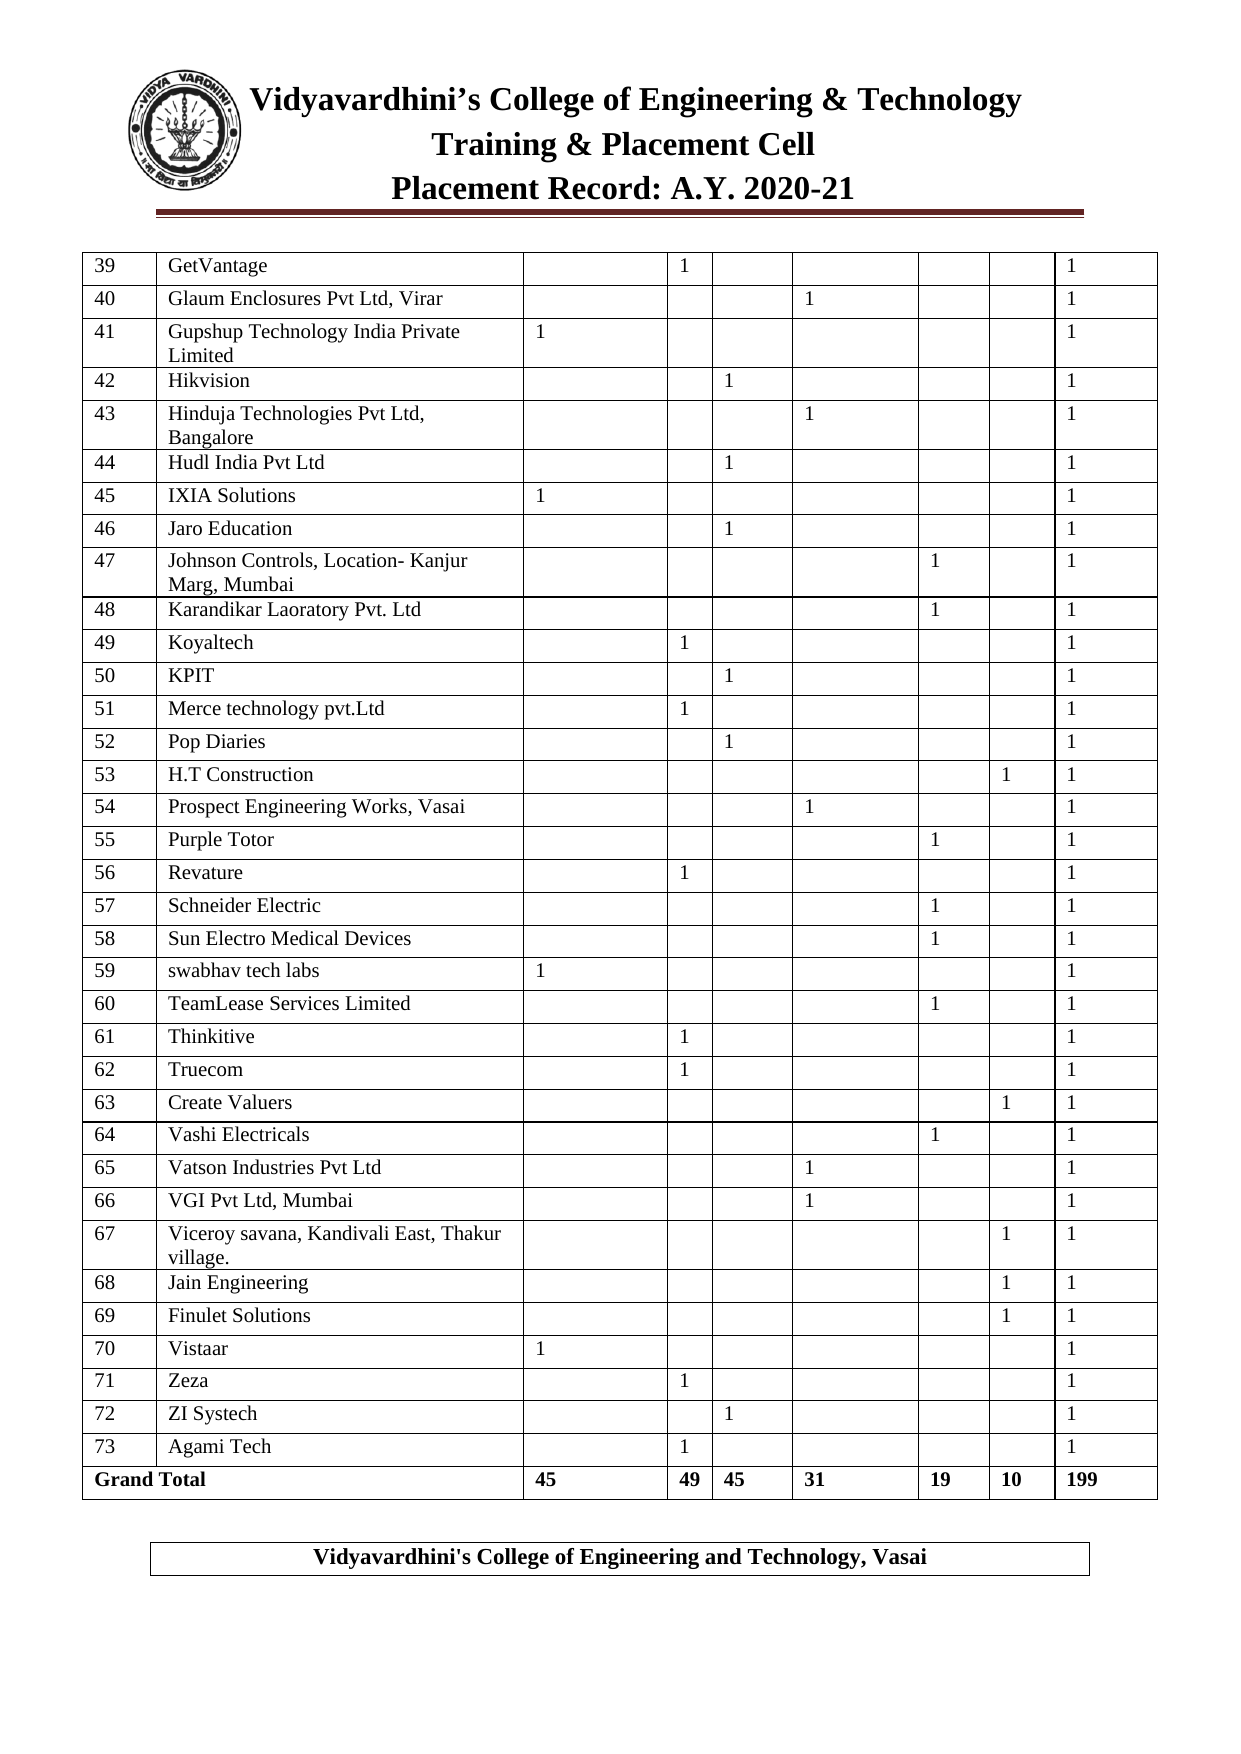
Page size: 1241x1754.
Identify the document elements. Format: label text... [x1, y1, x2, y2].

table_cell 10 [990, 1467, 1054, 1499]
table_cell 1 [524, 958, 667, 990]
table_cell 53 [83, 761, 156, 793]
table_cell [713, 696, 792, 728]
table_cell 1 [1056, 1090, 1157, 1121]
table_cell [668, 1090, 712, 1121]
table_cell 1 [1056, 1401, 1157, 1433]
table_cell 1 [1056, 729, 1157, 760]
table_cell [990, 893, 1054, 924]
table_cell IXIA Solutions [157, 483, 523, 514]
table_cell [713, 761, 792, 793]
table_cell Koyaltech [157, 630, 523, 662]
table_cell [793, 450, 918, 482]
table_cell [990, 630, 1054, 662]
table_cell [668, 663, 712, 695]
table_cell [524, 1369, 667, 1400]
table_cell Vistaar [157, 1336, 523, 1367]
table_cell 1 [713, 515, 792, 547]
table_cell 1 [919, 893, 989, 924]
table_cell 1 [1056, 450, 1157, 482]
table_cell [668, 729, 712, 760]
table_cell Revature [157, 860, 523, 892]
table_cell [713, 548, 792, 596]
table_cell [990, 991, 1054, 1023]
table_cell [524, 860, 667, 892]
table_cell Jain Engineering [157, 1270, 523, 1302]
table_cell [990, 253, 1054, 285]
table_cell [668, 794, 712, 826]
table_cell [524, 794, 667, 826]
table_cell Pop Diaries [157, 729, 523, 760]
table_cell 1 [1056, 1123, 1157, 1154]
table_cell 1 [1056, 368, 1157, 399]
table_cell [793, 1123, 918, 1154]
table_cell [713, 893, 792, 924]
table_cell 72 [83, 1401, 156, 1433]
table_cell 1 [793, 401, 918, 449]
table_cell 66 [83, 1188, 156, 1220]
table_cell 42 [83, 368, 156, 399]
table_cell [668, 450, 712, 482]
table_cell [668, 401, 712, 449]
table_cell 1 [793, 1188, 918, 1220]
table_cell [668, 761, 712, 793]
table_cell [990, 663, 1054, 695]
table_cell 57 [83, 893, 156, 924]
table_cell [524, 1434, 667, 1466]
table_cell 55 [83, 827, 156, 859]
table_cell Jaro Education [157, 515, 523, 547]
table_cell [524, 286, 667, 318]
table_cell [793, 1221, 918, 1269]
table_cell 1 [713, 450, 792, 482]
table_cell 1 [668, 860, 712, 892]
table_cell 1 [1056, 1057, 1157, 1088]
table_cell [990, 729, 1054, 760]
table_cell [990, 1336, 1054, 1367]
table_cell 199 [1056, 1467, 1157, 1499]
table_cell [524, 515, 667, 547]
table_cell [668, 1336, 712, 1367]
table_cell [713, 1336, 792, 1367]
table_cell [793, 1024, 918, 1056]
table_cell 48 [83, 598, 156, 629]
table_cell [524, 761, 667, 793]
table_cell 1 [713, 663, 792, 695]
table_cell 1 [668, 696, 712, 728]
table_cell [990, 368, 1054, 399]
table_cell 40 [83, 286, 156, 318]
table_cell 45 [524, 1467, 667, 1499]
table_cell 49 [83, 630, 156, 662]
table_cell 1 [1056, 860, 1157, 892]
table_cell [713, 319, 792, 367]
table_cell 71 [83, 1369, 156, 1400]
table_cell 1 [793, 794, 918, 826]
table_cell [713, 1434, 792, 1466]
table_cell 70 [83, 1336, 156, 1367]
table_cell 1 [1056, 991, 1157, 1023]
table_cell 46 [83, 515, 156, 547]
table_cell [793, 1057, 918, 1088]
table_cell [919, 1090, 989, 1121]
table_cell 1 [919, 598, 989, 629]
table_cell 19 [919, 1467, 989, 1499]
table_cell Vatson Industries Pvt Ltd [157, 1155, 523, 1187]
table_cell 59 [83, 958, 156, 990]
table_cell [668, 1401, 712, 1433]
table_cell 56 [83, 860, 156, 892]
table_cell 1 [1056, 1024, 1157, 1056]
table_cell 64 [83, 1123, 156, 1154]
table_cell 60 [83, 991, 156, 1023]
table_cell [524, 1270, 667, 1302]
table_cell 51 [83, 696, 156, 728]
table_cell 69 [83, 1303, 156, 1334]
table_cell [793, 483, 918, 514]
table_cell 1 [1056, 663, 1157, 695]
table_cell [668, 286, 712, 318]
table_cell [919, 1188, 989, 1220]
table_cell 49 [668, 1467, 712, 1499]
table_cell [990, 598, 1054, 629]
table_cell 1 [1056, 958, 1157, 990]
table_cell 1 [524, 1336, 667, 1367]
table_cell [713, 598, 792, 629]
table_cell 1 [668, 1434, 712, 1466]
table_cell [919, 1336, 989, 1367]
table_cell [793, 991, 918, 1023]
table_cell 1 [668, 1057, 712, 1088]
table_cell 1 [668, 1369, 712, 1400]
table_cell [524, 1155, 667, 1187]
table_cell 1 [1056, 253, 1157, 285]
table_cell Purple Totor [157, 827, 523, 859]
table_cell 52 [83, 729, 156, 760]
table_cell 73 [83, 1434, 156, 1466]
table_cell [793, 548, 918, 596]
table_cell [793, 515, 918, 547]
table_cell 1 [1056, 401, 1157, 449]
table_cell [524, 926, 667, 957]
table_cell 1 [713, 368, 792, 399]
table_cell [713, 630, 792, 662]
table_cell 45 [83, 483, 156, 514]
table_cell 50 [83, 663, 156, 695]
table_cell 1 [793, 1155, 918, 1187]
table_cell [524, 1188, 667, 1220]
table_cell [919, 761, 989, 793]
table_cell [713, 1188, 792, 1220]
table_cell [793, 860, 918, 892]
table_cell 68 [83, 1270, 156, 1302]
table_cell [524, 401, 667, 449]
table_cell [668, 1303, 712, 1334]
table_cell [668, 515, 712, 547]
table_cell [919, 663, 989, 695]
table_cell [713, 253, 792, 285]
table_cell 45 [713, 1467, 792, 1499]
table_cell Prospect Engineering Works, Vasai [157, 794, 523, 826]
table_cell [524, 368, 667, 399]
table_cell [990, 827, 1054, 859]
table_cell 1 [919, 548, 989, 596]
table_cell 1 [990, 1270, 1054, 1302]
table_cell [793, 1434, 918, 1466]
table_cell 1 [1056, 794, 1157, 826]
table_cell [919, 1057, 989, 1088]
table_cell 58 [83, 926, 156, 957]
table_cell [713, 1221, 792, 1269]
table_cell [713, 1155, 792, 1187]
table_cell ZI Systech [157, 1401, 523, 1433]
table_cell 1 [1056, 319, 1157, 367]
table_cell [919, 1303, 989, 1334]
table_cell [713, 991, 792, 1023]
table_cell 1 [1056, 1369, 1157, 1400]
table_cell Grand Total [83, 1467, 523, 1499]
table_cell [793, 253, 918, 285]
table_cell [524, 1303, 667, 1334]
table_cell [713, 827, 792, 859]
table_cell [668, 598, 712, 629]
table_cell [990, 515, 1054, 547]
table_cell 1 [990, 1090, 1054, 1121]
table_cell [713, 1270, 792, 1302]
table_cell [668, 1123, 712, 1154]
table_cell [524, 1221, 667, 1269]
table_cell GetVantage [157, 253, 523, 285]
table_cell 1 [1056, 926, 1157, 957]
table_cell 1 [668, 253, 712, 285]
table_cell Gupshup Technology India Private Limited [157, 319, 523, 367]
table_cell [524, 598, 667, 629]
table_cell [668, 893, 712, 924]
table_cell VGI Pvt Ltd, Mumbai [157, 1188, 523, 1220]
table_cell [713, 483, 792, 514]
table_cell [990, 1434, 1054, 1466]
table_cell [919, 1270, 989, 1302]
table_cell [793, 630, 918, 662]
table_cell Hikvision [157, 368, 523, 399]
table_cell [713, 1369, 792, 1400]
table_cell [990, 1024, 1054, 1056]
table_cell [919, 253, 989, 285]
table_cell [524, 1401, 667, 1433]
table_cell 47 [83, 548, 156, 596]
table_cell [713, 1123, 792, 1154]
table_cell [919, 1155, 989, 1187]
table_cell 1 [919, 926, 989, 957]
table_cell [668, 827, 712, 859]
table_cell Hinduja Technologies Pvt Ltd, Bangalore [157, 401, 523, 449]
table_cell Merce technology pvt.Ltd [157, 696, 523, 728]
table_cell [793, 1090, 918, 1121]
table_cell [919, 696, 989, 728]
table_cell [668, 548, 712, 596]
table_cell [990, 401, 1054, 449]
table_cell 54 [83, 794, 156, 826]
table_cell 1 [1056, 1336, 1157, 1367]
table_cell [990, 450, 1054, 482]
table_cell [713, 926, 792, 957]
table_cell [793, 893, 918, 924]
table_cell [919, 450, 989, 482]
table_cell [919, 368, 989, 399]
table_cell 1 [990, 1303, 1054, 1334]
table_cell [793, 958, 918, 990]
table_cell [524, 1057, 667, 1088]
table_cell Create Valuers [157, 1090, 523, 1121]
table_cell 1 [1056, 1221, 1157, 1269]
table_cell [793, 598, 918, 629]
table_cell 1 [1056, 1270, 1157, 1302]
table_cell [524, 253, 667, 285]
table_cell [524, 729, 667, 760]
table_cell [668, 958, 712, 990]
table_cell Karandikar Laoratory Pvt. Ltd [157, 598, 523, 629]
table_cell 1 [1056, 598, 1157, 629]
table_cell [793, 368, 918, 399]
table_cell [793, 1270, 918, 1302]
table_cell [668, 926, 712, 957]
table_cell Zeza [157, 1369, 523, 1400]
table_cell [919, 286, 989, 318]
table_cell 1 [668, 630, 712, 662]
table_cell [668, 483, 712, 514]
table_cell [524, 991, 667, 1023]
table_cell [919, 401, 989, 449]
table_cell [990, 1401, 1054, 1433]
table_cell [524, 1090, 667, 1121]
picture [126, 69, 242, 192]
table_cell 1 [713, 1401, 792, 1433]
table_cell [524, 663, 667, 695]
table_cell Vashi Electricals [157, 1123, 523, 1154]
table_cell [524, 1123, 667, 1154]
table_cell [990, 483, 1054, 514]
table_cell [524, 548, 667, 596]
table_cell 1 [919, 991, 989, 1023]
table_cell [713, 1303, 792, 1334]
table_cell KPIT [157, 663, 523, 695]
table_cell 1 [1056, 515, 1157, 547]
table_cell 1 [1056, 893, 1157, 924]
table_cell [793, 1303, 918, 1334]
table_cell [990, 319, 1054, 367]
table_cell 43 [83, 401, 156, 449]
table_cell 62 [83, 1057, 156, 1088]
table_cell Sun Electro Medical Devices [157, 926, 523, 957]
table_cell [713, 958, 792, 990]
table_cell [990, 958, 1054, 990]
table_cell [919, 630, 989, 662]
table_cell Truecom [157, 1057, 523, 1088]
table_cell [990, 926, 1054, 957]
table_cell 1 [1056, 1303, 1157, 1334]
table_cell [919, 1434, 989, 1466]
table_cell [919, 483, 989, 514]
table_cell [713, 1024, 792, 1056]
table_cell 1 [524, 483, 667, 514]
table_cell [793, 696, 918, 728]
table_cell [919, 1024, 989, 1056]
table_cell Thinkitive [157, 1024, 523, 1056]
table_cell [990, 1155, 1054, 1187]
table_cell [919, 1369, 989, 1400]
table_cell 41 [83, 319, 156, 367]
table_cell [919, 515, 989, 547]
table_cell [919, 1221, 989, 1269]
table_cell 44 [83, 450, 156, 482]
table_cell [919, 958, 989, 990]
table_cell [524, 893, 667, 924]
table_cell Finulet Solutions [157, 1303, 523, 1334]
table_cell [990, 548, 1054, 596]
table_cell 1 [1056, 1188, 1157, 1220]
table_cell 67 [83, 1221, 156, 1269]
table_cell 1 [668, 1024, 712, 1056]
table_cell [668, 1221, 712, 1269]
table_cell [713, 286, 792, 318]
table_header Vidyavardhini's College of Engineering and Technology, Vasai [151, 1543, 1089, 1575]
table_cell [990, 1057, 1054, 1088]
table_cell [793, 827, 918, 859]
table_cell 1 [1056, 286, 1157, 318]
table_cell [668, 368, 712, 399]
table_cell Schneider Electric [157, 893, 523, 924]
table_cell Glaum Enclosures Pvt Ltd, Virar [157, 286, 523, 318]
table_cell [668, 1270, 712, 1302]
table_cell [919, 860, 989, 892]
table_cell 1 [990, 761, 1054, 793]
table_cell 1 [1056, 761, 1157, 793]
table_cell [793, 663, 918, 695]
table_cell [713, 794, 792, 826]
table_cell Agami Tech [157, 1434, 523, 1466]
table_cell [990, 860, 1054, 892]
table_cell [919, 1401, 989, 1433]
table_cell [919, 729, 989, 760]
table_cell [524, 450, 667, 482]
table_cell 1 [1056, 483, 1157, 514]
table_cell 1 [919, 1123, 989, 1154]
table_cell 1 [1056, 1434, 1157, 1466]
table_cell [524, 1024, 667, 1056]
table_cell [524, 827, 667, 859]
table_cell 1 [990, 1221, 1054, 1269]
table_cell 39 [83, 253, 156, 285]
table_cell H.T Construction [157, 761, 523, 793]
table_cell [990, 1369, 1054, 1400]
table_cell 65 [83, 1155, 156, 1187]
table_cell 1 [1056, 1155, 1157, 1187]
table_cell 1 [713, 729, 792, 760]
table_cell Viceroy savana, Kandivali East, Thakur village. [157, 1221, 523, 1269]
table_cell 1 [1056, 630, 1157, 662]
table_cell [668, 319, 712, 367]
table_cell [919, 794, 989, 826]
table_cell [793, 319, 918, 367]
table_cell [668, 1155, 712, 1187]
table_cell [793, 1369, 918, 1400]
table_cell 1 [1056, 827, 1157, 859]
table_cell [990, 1123, 1054, 1154]
table_cell swabhav tech labs [157, 958, 523, 990]
table_cell [793, 1401, 918, 1433]
table_cell [990, 1188, 1054, 1220]
table_cell 1 [1056, 696, 1157, 728]
table_cell Johnson Controls, Location- Kanjur Marg, Mumbai [157, 548, 523, 596]
table_cell [793, 729, 918, 760]
table_cell [668, 991, 712, 1023]
table_cell Hudl India Pvt Ltd [157, 450, 523, 482]
table_cell 1 [1056, 548, 1157, 596]
table_cell 63 [83, 1090, 156, 1121]
table_cell [713, 1090, 792, 1121]
table_cell [919, 319, 989, 367]
table_cell TeamLease Services Limited [157, 991, 523, 1023]
table_cell [990, 286, 1054, 318]
table_cell 61 [83, 1024, 156, 1056]
table_cell [793, 1336, 918, 1367]
table_cell [713, 401, 792, 449]
table_cell 1 [919, 827, 989, 859]
table_cell [713, 860, 792, 892]
table_cell [793, 761, 918, 793]
table_cell [990, 794, 1054, 826]
table_cell 31 [793, 1467, 918, 1499]
table_cell [713, 1057, 792, 1088]
table_cell [990, 696, 1054, 728]
table_cell 1 [524, 319, 667, 367]
table_cell [524, 630, 667, 662]
table_cell 1 [793, 286, 918, 318]
table_cell [524, 696, 667, 728]
table_cell [793, 926, 918, 957]
table_cell [668, 1188, 712, 1220]
